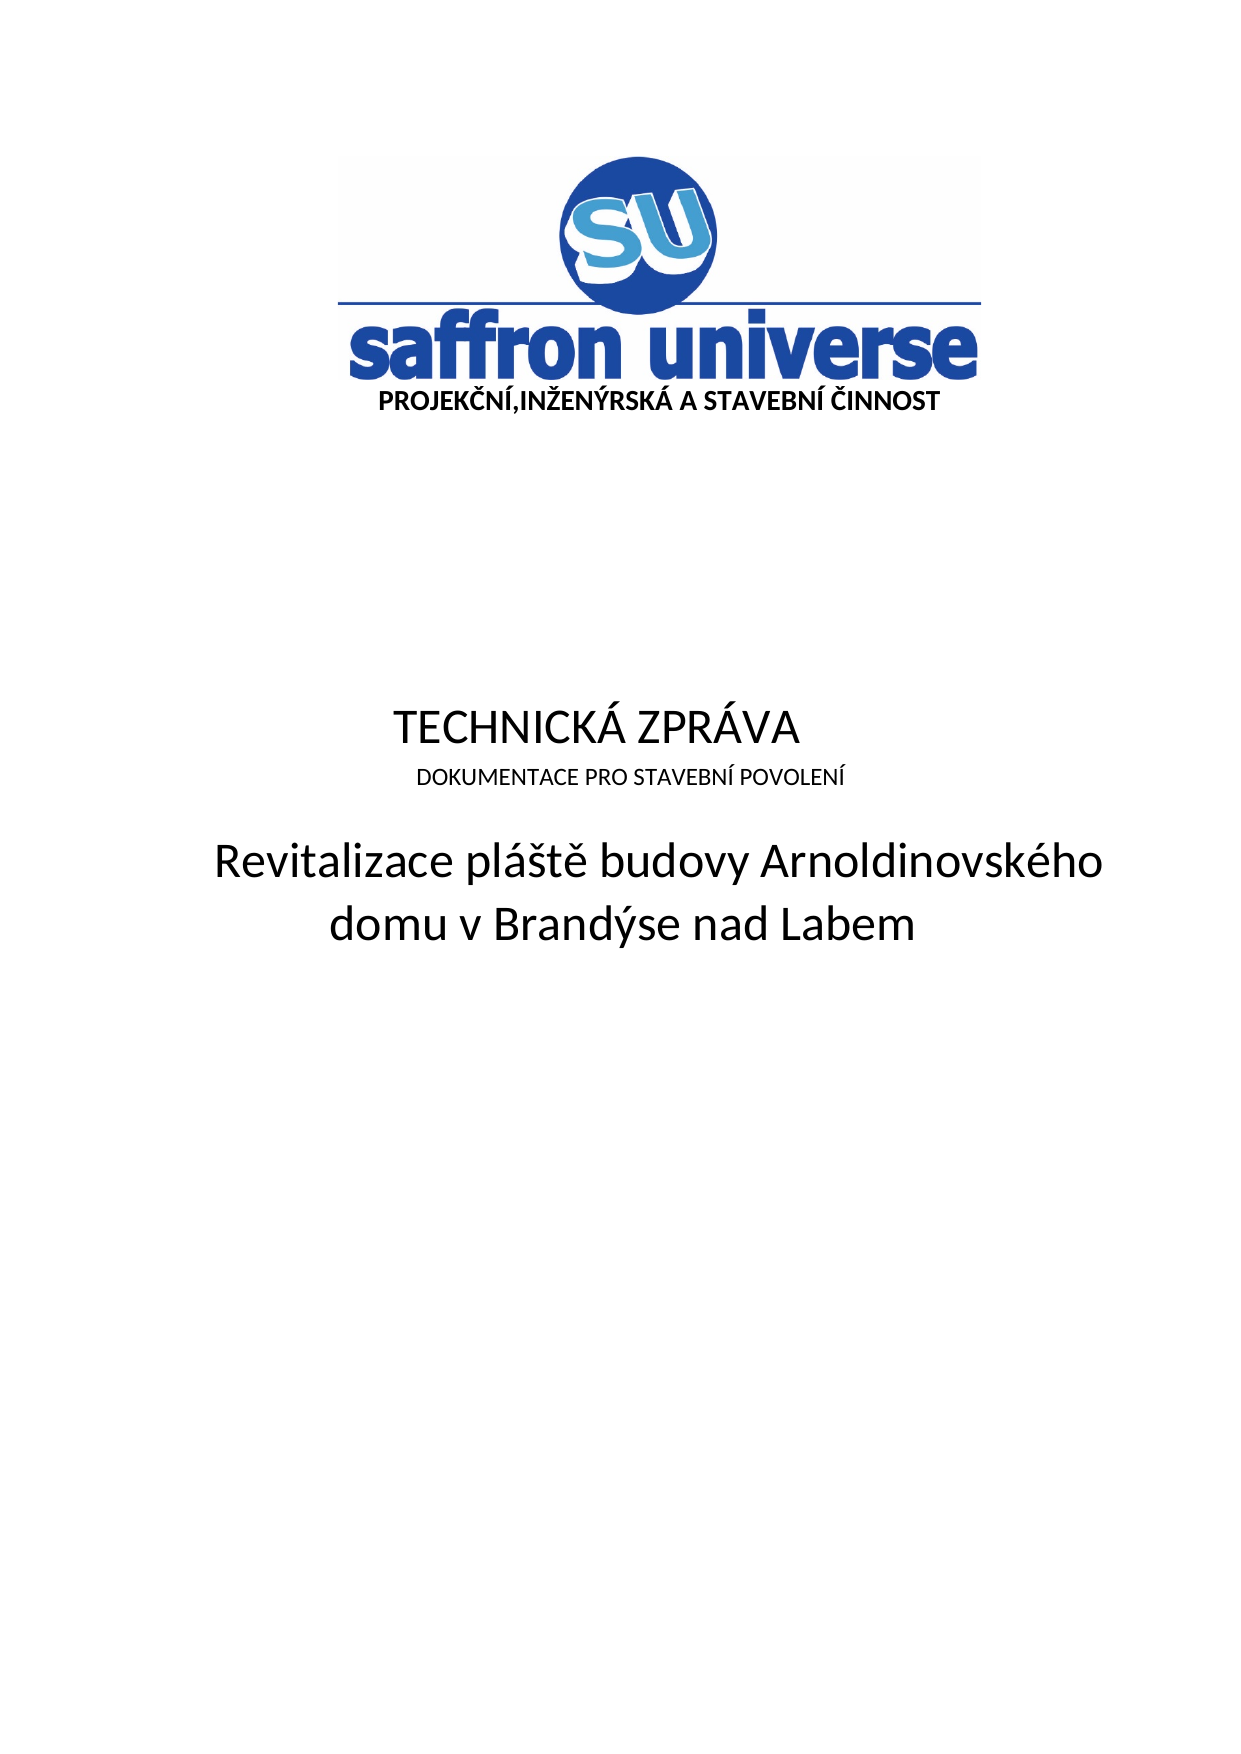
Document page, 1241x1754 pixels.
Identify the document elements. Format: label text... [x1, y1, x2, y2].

text Revitalizace pláště budovy Arnoldinovského domu v Brandýse nad Labem [118, 829, 1128, 953]
text DOKUMENTACE PRO STAVEBNÍ POVOLENÍ [133, 761, 1128, 791]
text PROJEKČNÍ,INŽENÝRSKÁ A STAVEBNÍ ČINNOST [118, 382, 1128, 417]
text TECHNICKÁ ZPRÁVA [118, 695, 1075, 756]
picture [337, 156, 982, 380]
